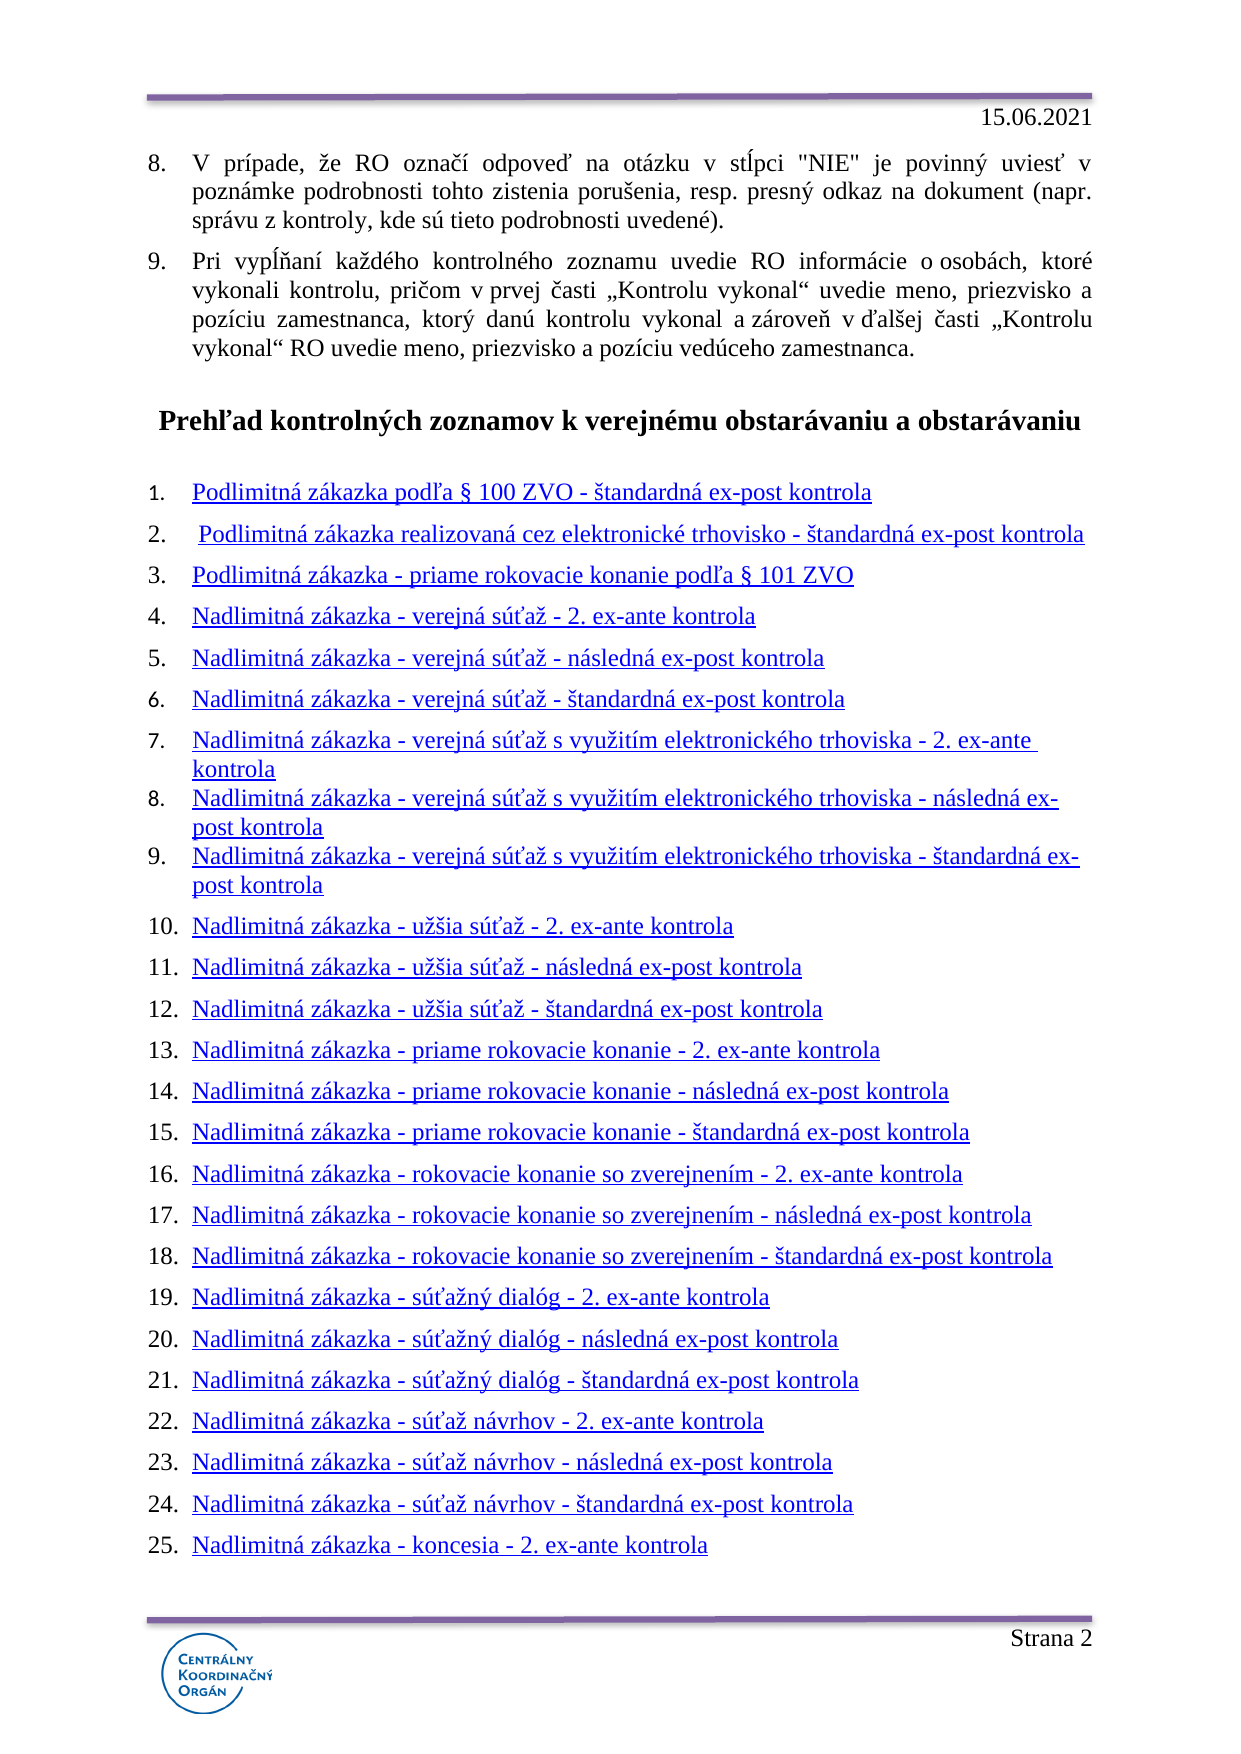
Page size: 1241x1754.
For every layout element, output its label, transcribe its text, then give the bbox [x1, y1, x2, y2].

list Pri vypĺňaní každého kontrolného zoznamu uvedie RO informácie o osobách, ktoré vykonali kontrolu, pričom v prvej časti „Kontrolu vykonal“ uvedie meno, priezvisko a pozíciu zamestnanca, ktorý danú kontrolu vykonal a zároveň v ďalšej časti „Kontrolu vykonal“ RO uvedie meno, priezvisko a pozíciu vedúceho zamestnanca. [148, 246, 1093, 361]
list Nadlimitná zákazka - rokovacie konanie so zverejnením - následná ex-post kontrola [148, 1200, 1093, 1229]
list Podlimitná zákazka realizovaná cez elektronické trhovisko - štandardná ex-post kontrola [148, 519, 1093, 548]
list Nadlimitná zákazka - užšia súťaž - 2. ex-ante kontrola [148, 911, 1093, 940]
picture [159, 1631, 272, 1713]
list Nadlimitná zákazka - rokovacie konanie so zverejnením - štandardná ex-post kontrola [148, 1241, 1093, 1270]
list Nadlimitná zákazka - verejná súťaž - 2. ex-ante kontrola [148, 601, 1093, 630]
list Podlimitná zákazka podľa § 100 ZVO - štandardná ex-post kontrola [148, 477, 1093, 506]
list Nadlimitná zákazka - verejná súťaž - následná ex-post kontrola [148, 643, 1093, 671]
list Nadlimitná zákazka - verejná súťaž s využitím elektronického trhoviska - následná ex-post kontrola [148, 783, 1093, 841]
list Nadlimitná zákazka - súťaž návrhov - 2. ex-ante kontrola [148, 1406, 1093, 1435]
list Nadlimitná zákazka - verejná súťaž s využitím elektronického trhoviska - 2. ex-ante kontrola [148, 726, 1093, 783]
list V prípade, že RO označí odpoveď na otázku v stĺpci "NIE" je povinný uviesť v poznámke podrobnosti tohto zistenia porušenia, resp. presný odkaz na dokument (napr. správu z kontroly, kde sú tieto podrobnosti uvedené). [148, 148, 1093, 234]
list Nadlimitná zákazka - súťaž návrhov - následná ex-post kontrola [148, 1447, 1093, 1476]
list Nadlimitná zákazka - koncesia - 2. ex-ante kontrola [148, 1530, 1093, 1559]
list Nadlimitná zákazka - súťažný dialóg - 2. ex-ante kontrola [148, 1282, 1093, 1311]
list Nadlimitná zákazka - verejná súťaž - štandardná ex-post kontrola [148, 684, 1093, 713]
list Nadlimitná zákazka - užšia súťaž - štandardná ex-post kontrola [148, 994, 1093, 1022]
list Nadlimitná zákazka - priame rokovacie konanie - štandardná ex-post kontrola [148, 1117, 1093, 1146]
list Nadlimitná zákazka - súťažný dialóg - štandardná ex-post kontrola [148, 1365, 1093, 1394]
list Nadlimitná zákazka - verejná súťaž s využitím elektronického trhoviska - štandardná ex-post kontrola [148, 841, 1093, 899]
list Nadlimitná zákazka - užšia súťaž - následná ex-post kontrola [148, 952, 1093, 981]
list Nadlimitná zákazka - rokovacie konanie so zverejnením - 2. ex-ante kontrola [148, 1159, 1093, 1187]
list Nadlimitná zákazka - priame rokovacie konanie - následná ex-post kontrola [148, 1076, 1093, 1105]
list Podlimitná zákazka - priame rokovacie konanie podľa § 101 ZVO [148, 560, 1093, 589]
list Nadlimitná zákazka - súťažný dialóg - následná ex-post kontrola [148, 1324, 1093, 1352]
list Nadlimitná zákazka - súťaž návrhov - štandardná ex-post kontrola [148, 1489, 1093, 1517]
text Prehľad kontrolných zoznamov k verejnému obstarávaniu a obstarávaniu [148, 403, 1093, 436]
list Nadlimitná zákazka - priame rokovacie konanie - 2. ex-ante kontrola [148, 1035, 1093, 1064]
